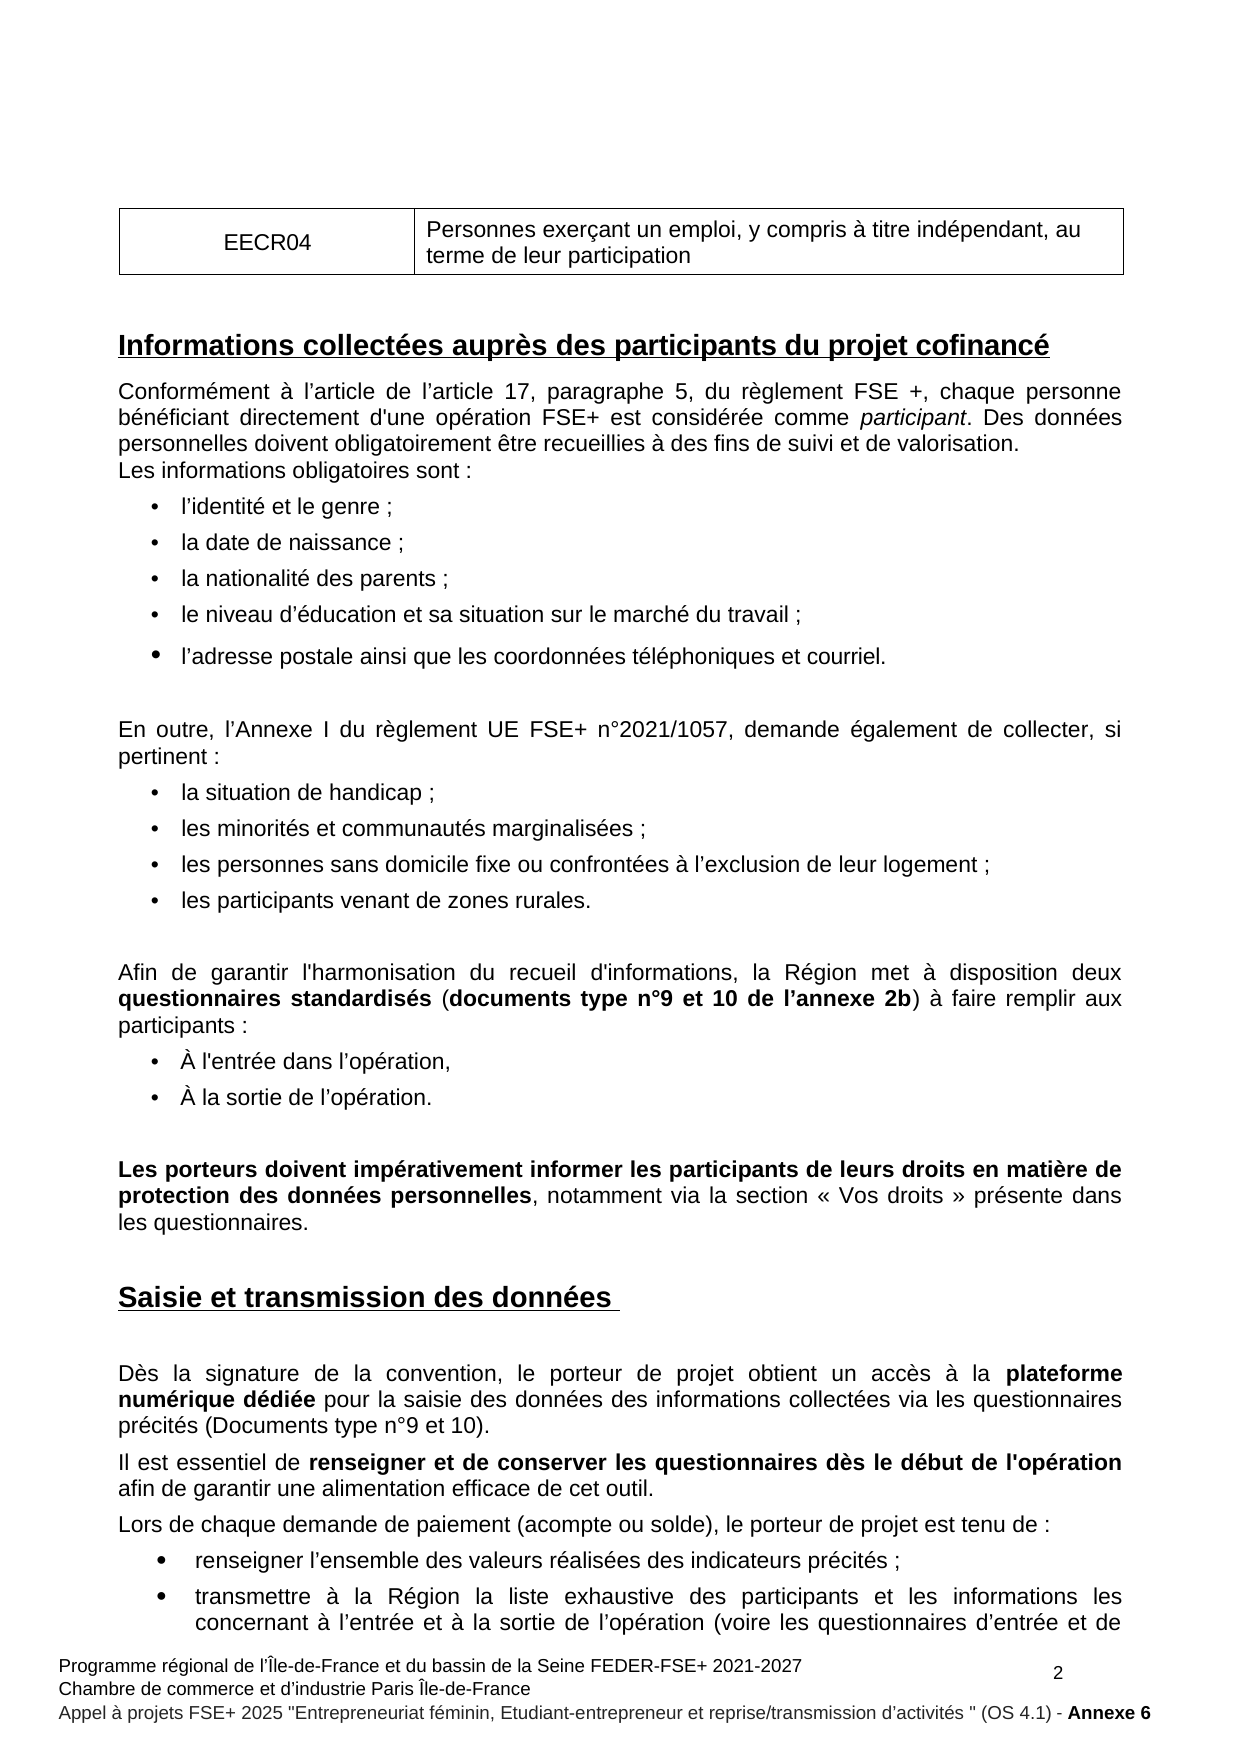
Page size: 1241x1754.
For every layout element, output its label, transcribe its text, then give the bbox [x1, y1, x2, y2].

list la nationalité des parents ; [151, 565, 1123, 591]
table_cell EECR04 [120, 209, 414, 274]
list À la sortie de l’opération. [151, 1084, 1123, 1110]
text Lors de chaque demande de paiement (acompte ou solde), le porteur de projet est tenu de : [118, 1511, 1123, 1537]
text Les informations obligatoires sont : [118, 457, 1122, 483]
list le niveau d’éducation et sa situation sur le marché du travail ; [151, 601, 1123, 627]
text Dès la signature de la convention, le porteur de projet obtient un accès à la plateforme numérique dédiée pour la saisie des données des informations collectées via les questionnaires précités (Documents type n°9 et 10). [118, 1360, 1123, 1439]
list les minorités et communautés marginalisées ; [151, 815, 1123, 841]
text Afin de garantir l'harmonisation du recueil d'informations, la Région met à disposition deux questionnaires standardisés (documents type n°9 et 10 de l’annexe 2b) à faire remplir aux participants : [118, 959, 1123, 1038]
list À l'entrée dans l’opération, [151, 1048, 1123, 1074]
table_cell Personnes exerçant un emploi, y compris à titre indépendant, au terme de leur participation [415, 209, 1123, 274]
text Informations collectées auprès des participants du projet cofinancé [118, 327, 1148, 361]
text Les porteurs doivent impérativement informer les participants de leurs droits en matière de protection des données personnelles, notamment via la section « Vos droits » présente dans les questionnaires. [118, 1156, 1123, 1235]
list renseigner l’ensemble des valeurs réalisées des indicateurs précités ; [157, 1547, 1123, 1573]
text En outre, l’Annexe I du règlement UE FSE+ n°2021/1057, demande également de collecter, si pertinent : [118, 716, 1123, 769]
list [157, 1583, 1123, 1636]
text Il est essentiel de renseigner et de conserver les questionnaires dès le début de l'opération afin de garantir une alimentation efficace de cet outil. [118, 1448, 1123, 1501]
list les personnes sans domicile fixe ou confrontées à l’exclusion de leur logement ; [151, 851, 1123, 877]
list la date de naissance ; [151, 529, 1123, 555]
list les participants venant de zones rurales. [151, 887, 1123, 913]
list l’adresse postale ainsi que les coordonnées téléphoniques et courriel. [151, 637, 1123, 671]
text Conformément à l’article de l’article 17, paragraphe 5, du règlement FSE +, chaque personne bénéficiant directement d'une opération FSE+ est considérée comme participant. Des données personnelles doivent obligatoirement être recueillies à des fins de suivi et de valorisation. [118, 378, 1122, 457]
text Saisie et transmission des données [118, 1281, 1123, 1314]
list la situation de handicap ; [151, 779, 1123, 805]
list l’identité et le genre ; [151, 493, 1123, 519]
